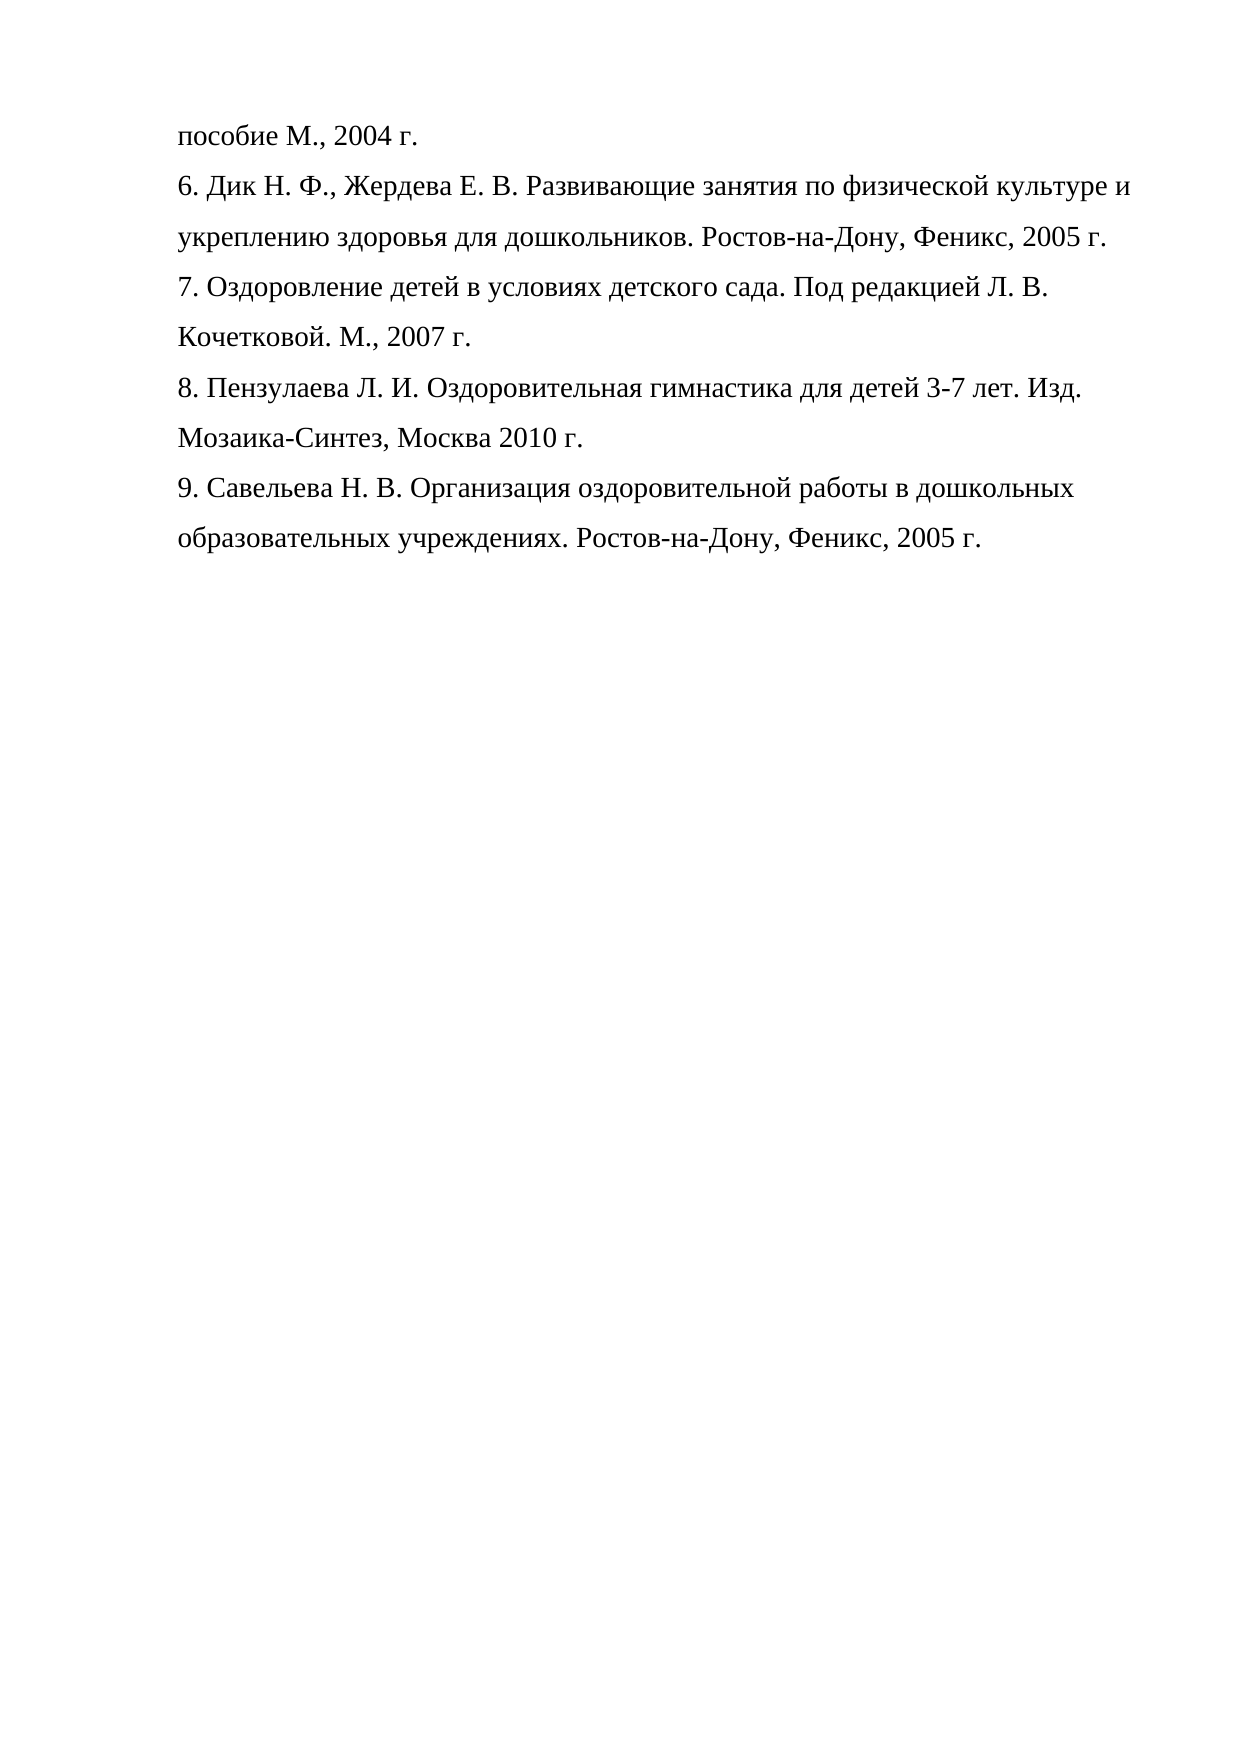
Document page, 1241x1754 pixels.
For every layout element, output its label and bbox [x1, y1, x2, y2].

list [177, 118, 1152, 554]
